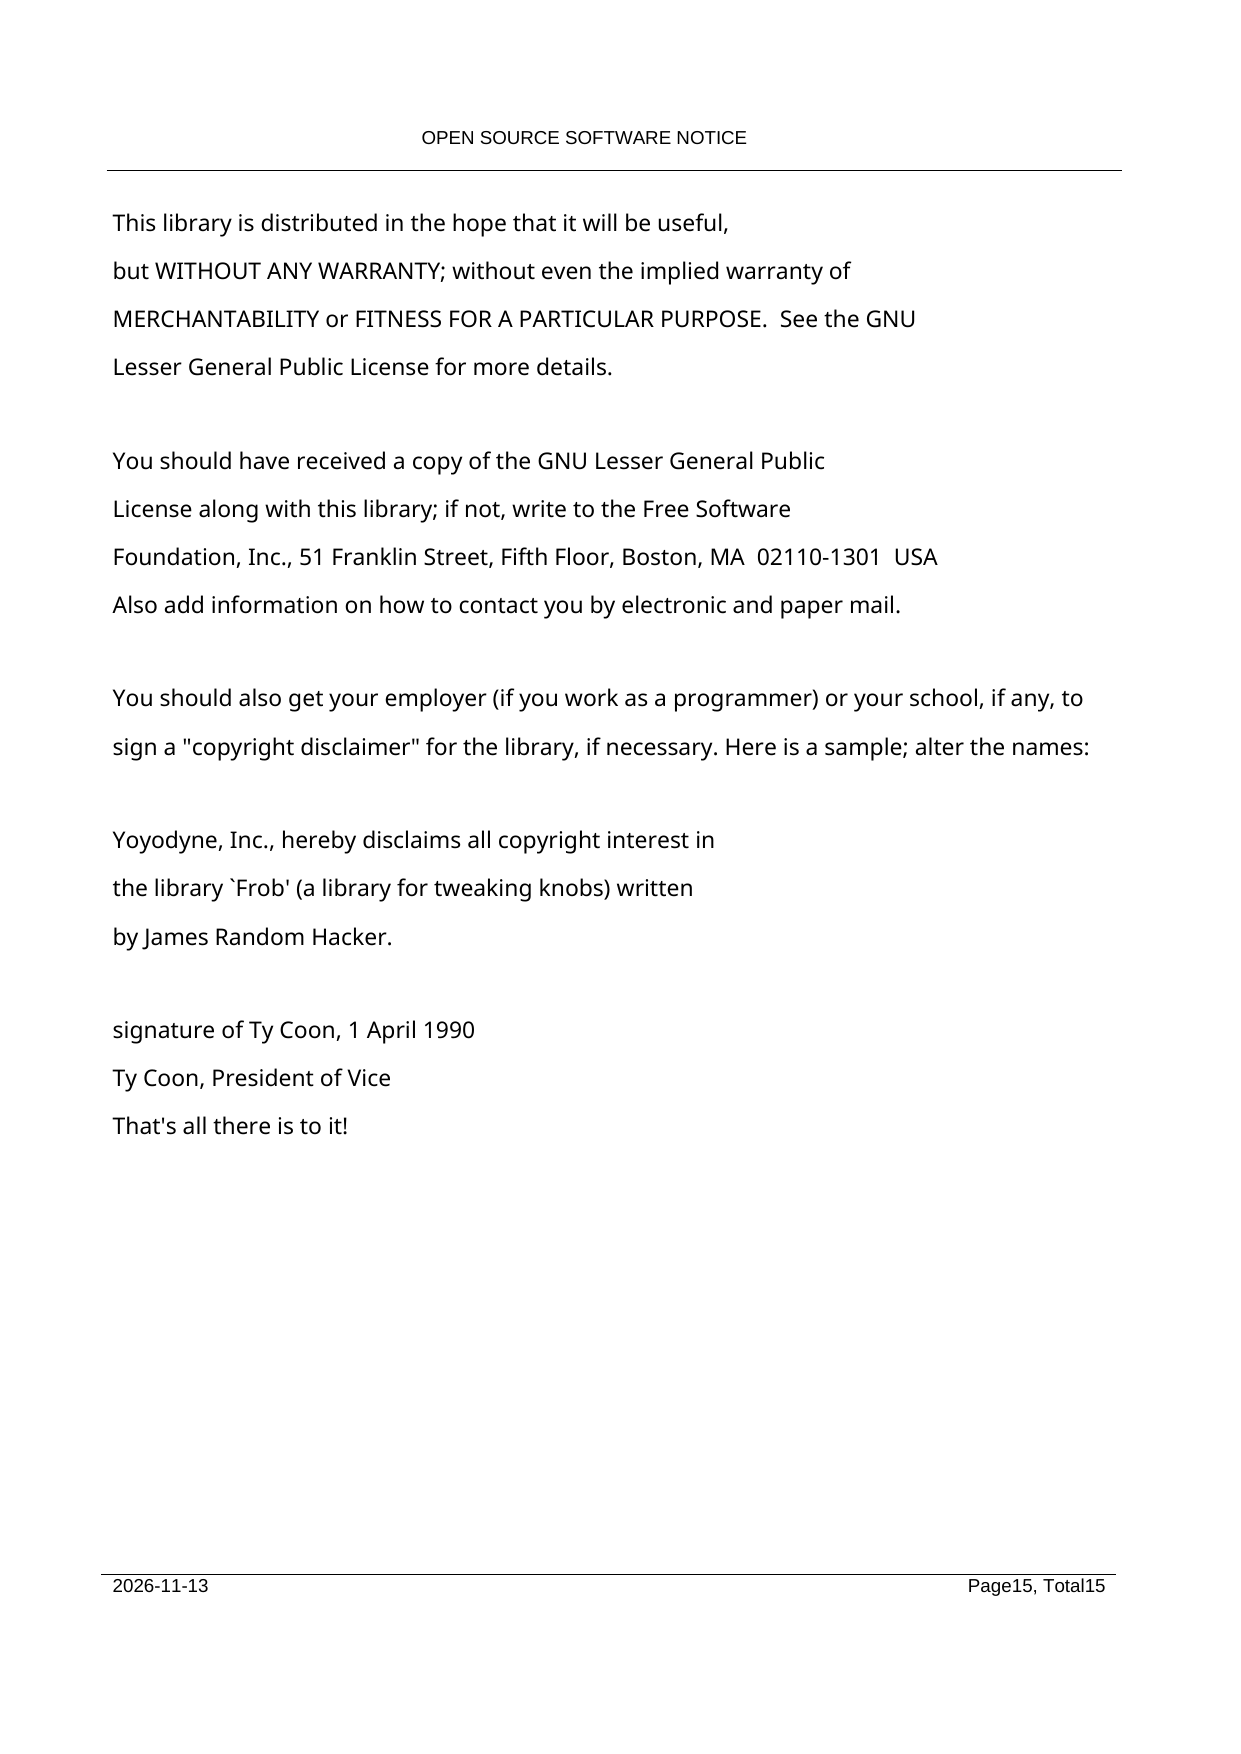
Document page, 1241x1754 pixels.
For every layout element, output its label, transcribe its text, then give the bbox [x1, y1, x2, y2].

text by James Random Hacker. [112, 920, 1128, 952]
text MERCHANTABILITY or FITNESS FOR A PARTICULAR PURPOSE. See the GNU [112, 303, 1128, 335]
text the library `Frob' (a library for tweaking knobs) written [112, 872, 1128, 904]
text Foundation, Inc., 51 Franklin Street, Fifth Floor, Boston, MA 02110-1301 USA [112, 540, 1128, 573]
text Lesser General Public License for more details. [112, 351, 1128, 383]
text signature of Ty Coon, 1 April 1990 [112, 1013, 1128, 1046]
text Ty Coon, President of Vice [112, 1061, 1128, 1094]
text but WITHOUT ANY WARRANTY; without even the implied warranty of [112, 254, 1128, 287]
text License along with this library; if not, write to the Free Software [112, 492, 1128, 524]
text This library is distributed in the hope that it will be useful, [112, 206, 1128, 239]
text You should also get your employer (if you work as a programmer) or your school, if any, to sign a "copyright disclaimer" for the library, if necessary. Here is a sample; alter the names: [112, 682, 1128, 763]
text Also add information on how to contact you by electronic and paper mail. [112, 588, 1128, 621]
text That's all there is to it! [112, 1109, 1128, 1142]
text Yoyodyne, Inc., hereby disclaims all copyright interest in [112, 823, 1128, 856]
text You should have received a copy of the GNU Lesser General Public [112, 444, 1128, 476]
